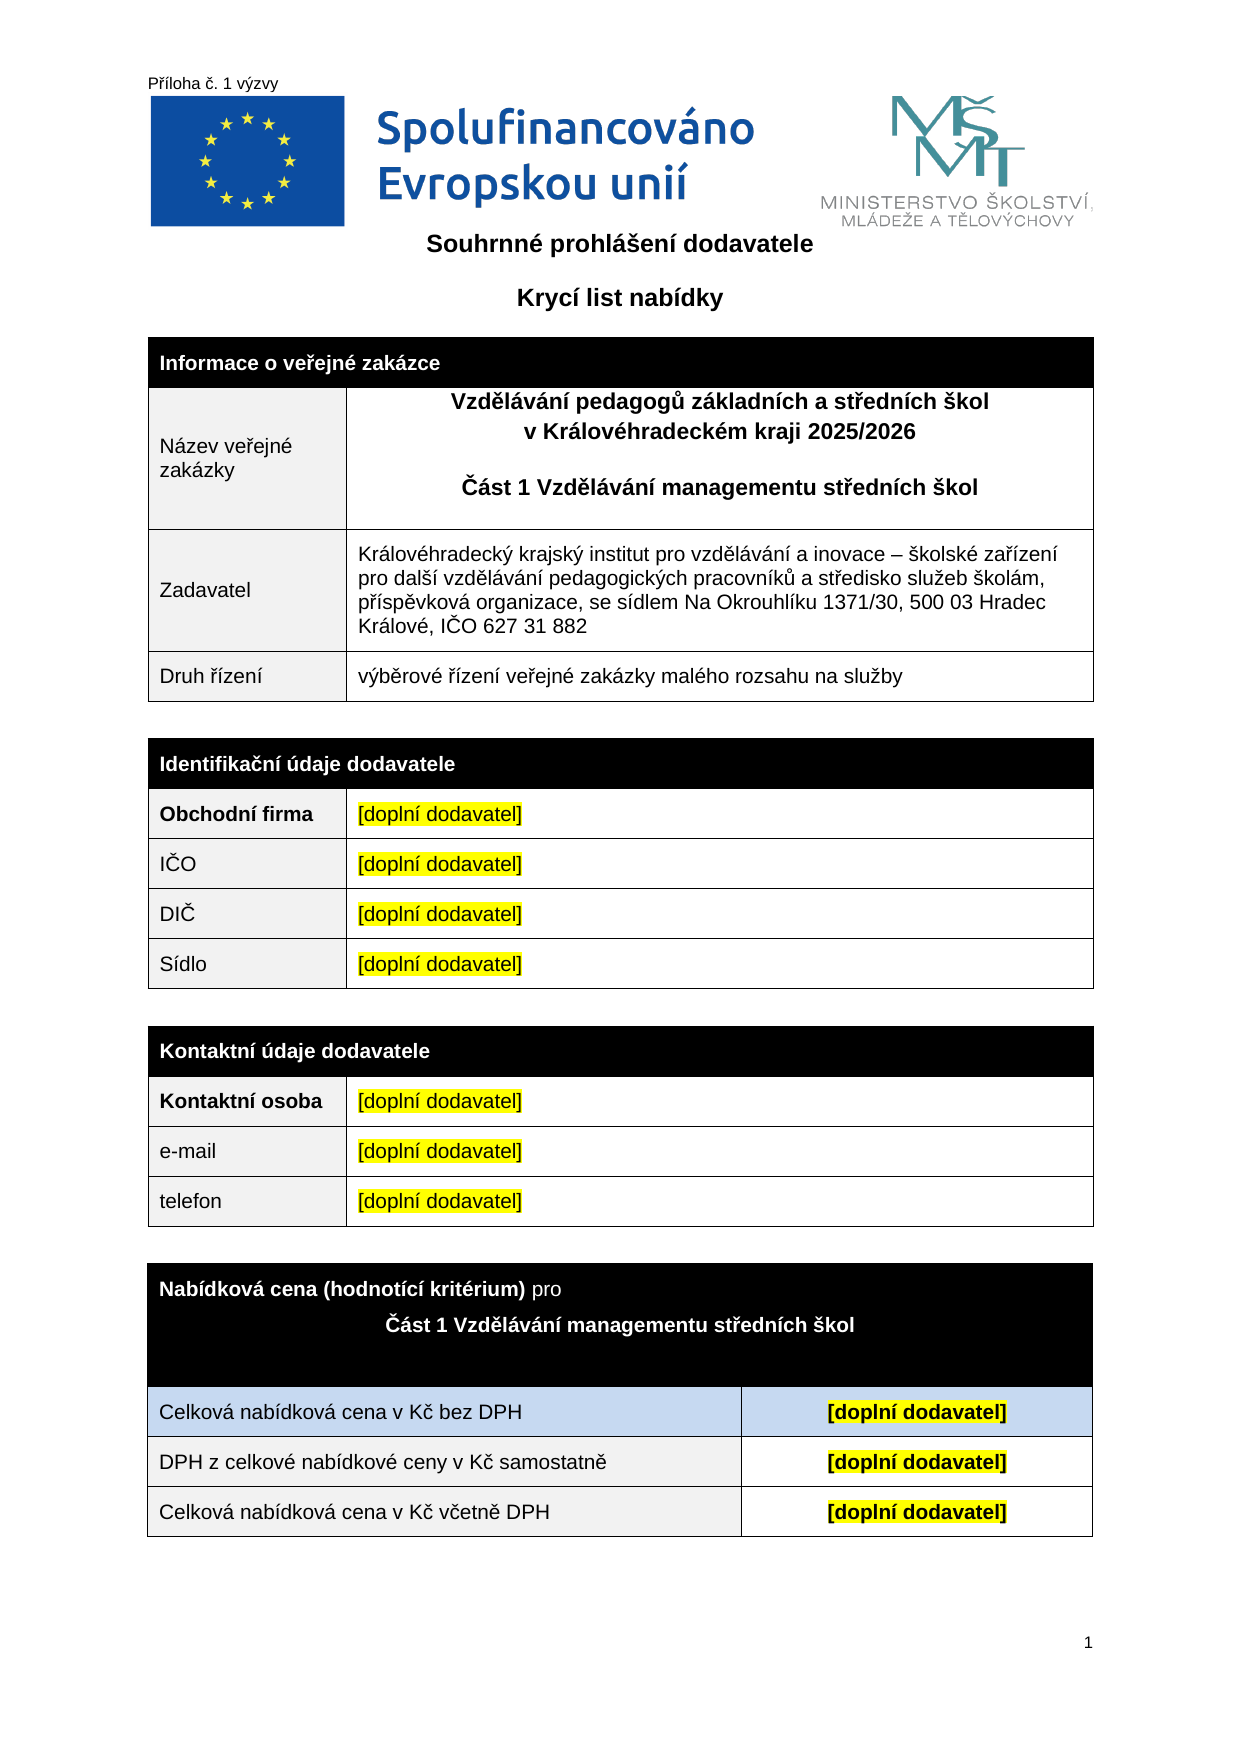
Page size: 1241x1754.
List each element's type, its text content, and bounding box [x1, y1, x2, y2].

table_cell telefon [149, 1177, 346, 1226]
table_cell [doplní dodavatel] [347, 839, 1093, 888]
table_cell DPH z celkové nabídkové ceny v Kč samostatně [148, 1437, 741, 1486]
table_cell Obchodní firma [149, 789, 346, 838]
table_cell [doplní dodavatel] [742, 1487, 1092, 1536]
table_header Identifikační údaje dodavatele [149, 739, 1093, 788]
table_header Nabídková cena (hodnotící kritérium) pro Část 1 Vzdělávání managementu středních škol [148, 1264, 1092, 1386]
table_cell [doplní dodavatel] [347, 789, 1093, 838]
picture [147, 92, 1093, 230]
table_cell Kontaktní osoba [149, 1077, 346, 1126]
table_header Informace o veřejné zakázce [149, 338, 1093, 387]
table_cell Celková nabídková cena v Kč bez DPH [148, 1387, 741, 1436]
table_cell [doplní dodavatel] [347, 1177, 1093, 1226]
table_cell Vzdělávání pedagogů základních a středních škol v Královéhradeckém kraji 2025/2026 Část 1 Vzdělávání managementu středních škol [347, 388, 1093, 529]
text Souhrnné prohlášení dodavatele [148, 230, 1093, 258]
table_cell Královéhradecký krajský institut pro vzdělávání a inovace – školské zařízení pro další vzdělávání pedagogických pracovníků a středisko služeb školám, příspěvková organizace, se sídlem Na Okrouhlíku 1371/30, 500 03 Hradec Králové, IČO 627 31 882 [347, 530, 1093, 651]
table_cell e-mail [149, 1127, 346, 1176]
table_cell [doplní dodavatel] [347, 889, 1093, 938]
table_cell Celková nabídková cena v Kč včetně DPH [148, 1487, 741, 1536]
table_cell [doplní dodavatel] [347, 1077, 1093, 1126]
table_cell [doplní dodavatel] [742, 1437, 1092, 1486]
table_cell [doplní dodavatel] [347, 939, 1093, 988]
table_cell Sídlo [149, 939, 346, 988]
table_cell Zadavatel [149, 530, 346, 651]
table_cell [doplní dodavatel] [347, 1127, 1093, 1176]
table_header Kontaktní údaje dodavatele [149, 1027, 1093, 1076]
table_cell výběrové řízení veřejné zakázky malého rozsahu na služby [347, 652, 1093, 701]
table_cell Druh řízení [149, 652, 346, 701]
text Krycí list nabídky [148, 283, 1093, 312]
table_cell [doplní dodavatel] [742, 1387, 1092, 1436]
table_cell Název veřejné zakázky [149, 388, 346, 529]
table_cell DIČ [149, 889, 346, 938]
table_cell IČO [149, 839, 346, 888]
